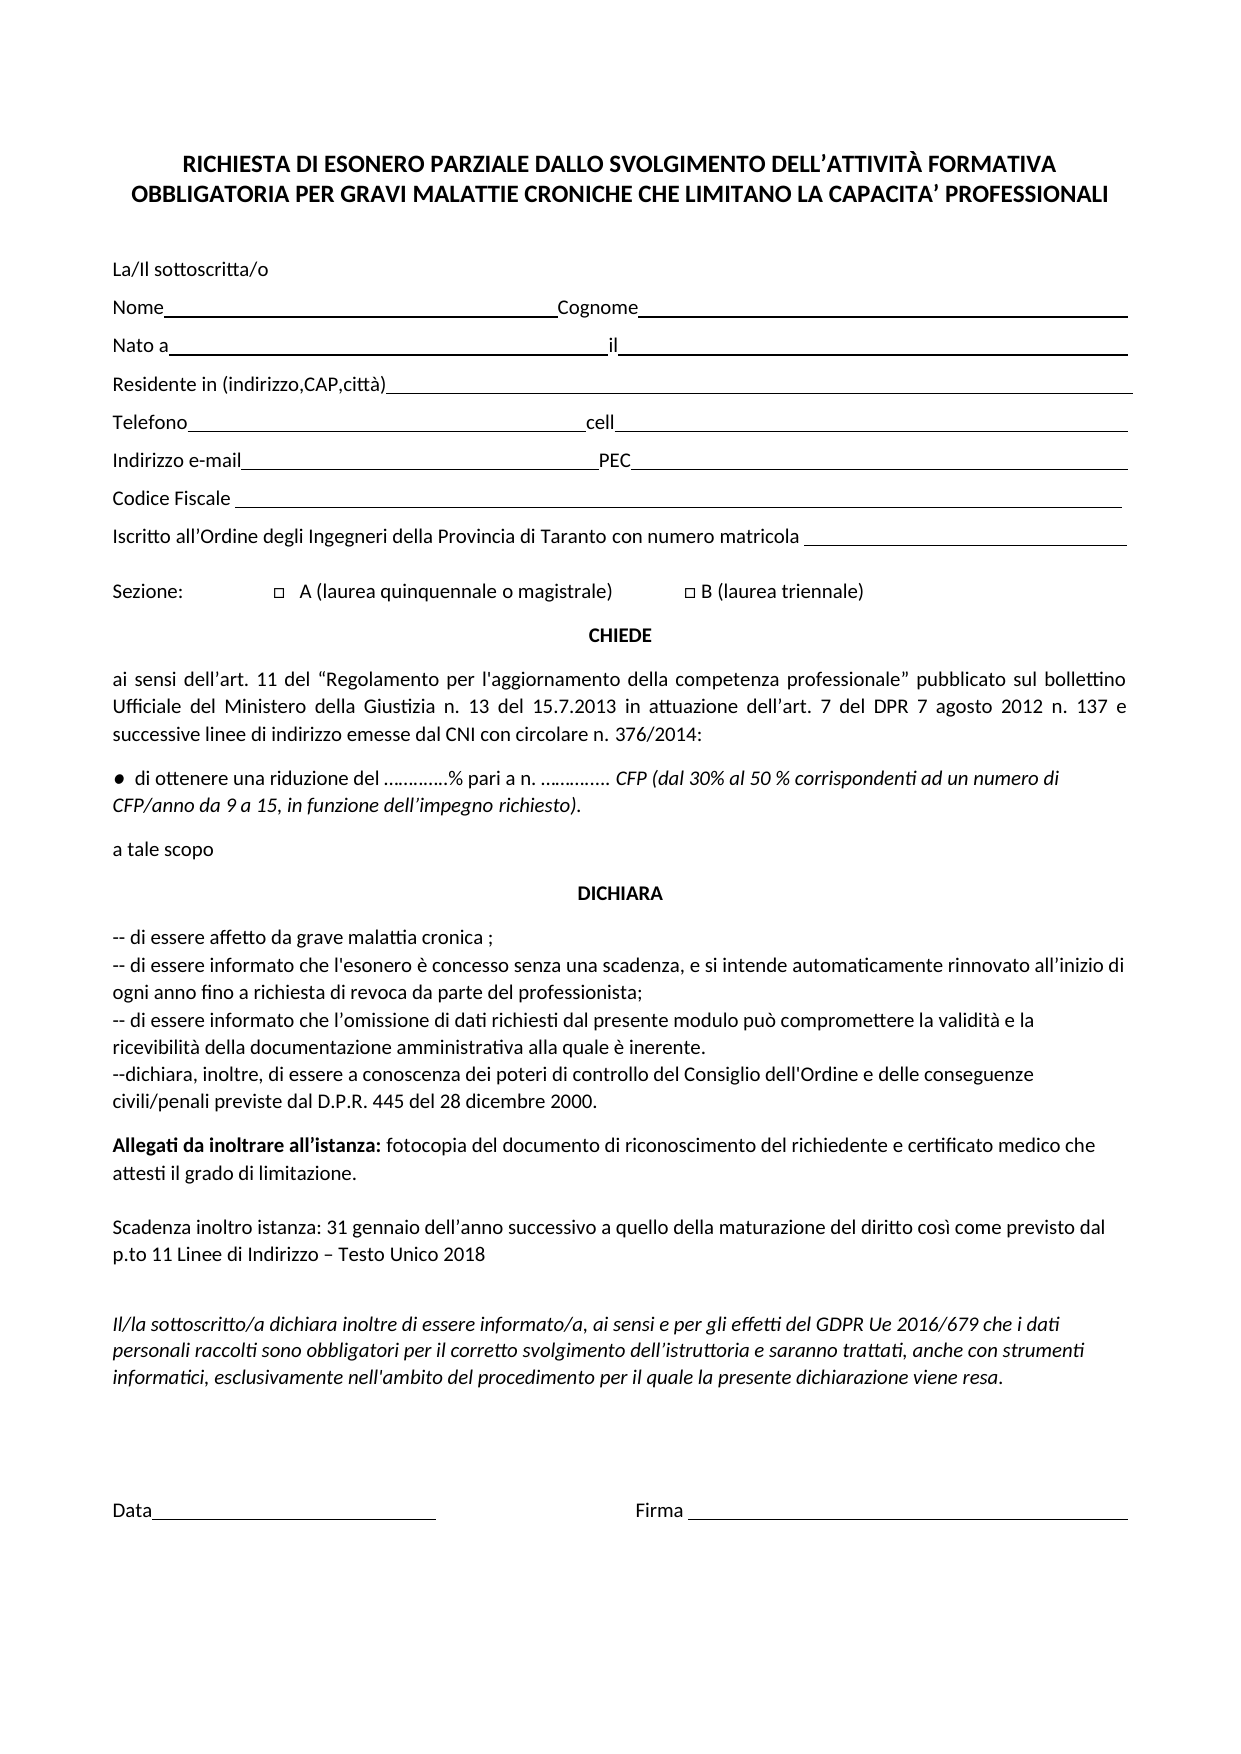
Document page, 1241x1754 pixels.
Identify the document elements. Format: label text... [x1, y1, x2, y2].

text -- di essere informato che l’omissione di dati richiesti dal presente modulo può compromettere la validità e la [112, 1007, 1142, 1032]
text ogni anno fino a richiesta di revoca da parte del professionista; [112, 979, 1142, 1005]
text Il/la sottoscritto/a dichiara inoltre di essere informato/a, ai sensi e per gli effetti del GDPR Ue 2016/679 che i dati personali raccolti sono obbligatori per il corretto svolgimento dell’istruttoria e saranno trattati, anche con strumenti informatici, esclusivamente nell'ambito del procedimento per il quale la presente dichiarazione viene resa. [112, 1311, 1131, 1390]
text Data Firma [112, 1497, 1142, 1522]
text OBBLIGATORIA PER GRAVI MALATTIE CRONICHE CHE LIMITANO LA CAPACITA’ PROFESSIONALI [129, 178, 1112, 209]
text La/Il sottoscritta/o [112, 257, 1142, 282]
text p.to 11 Linee di Indirizzo – Testo Unico 2018 [112, 1242, 1142, 1267]
text ricevibilità della documentazione amministrativa alla quale è inerente. [112, 1034, 1142, 1059]
text Allegati da inoltrare all’istanza: fotocopia del documento di riconoscimento del richiedente e certificato medico che attesti il grado di limitazione. [112, 1132, 1099, 1185]
text a tale scopo [112, 836, 1142, 861]
text -- di essere informato che l'esonero è concesso senza una scadenza, e si intende automaticamente rinnovato all’inizio di [112, 952, 1142, 977]
text Sezione: □ A (laurea quinquennale o magistrale) □ B (laurea triennale) [112, 578, 1142, 603]
text --dichiara, inoltre, di essere a conoscenza dei poteri di controllo del Consiglio dell'Ordine e delle conseguenze civili/penali previste dal D.P.R. 445 del 28 dicembre 2000. [112, 1061, 1099, 1114]
text -- di essere affetto da grave malattia cronica ; [112, 924, 1142, 950]
text ai sensi dell’art. 11 del “Regolamento per l'aggiornamento della competenza professionale” pubblicato sul bollettino Ufficiale del Ministero della Giustizia n. 13 del 15.7.2013 in attuazione dell’art. 7 del DPR 7 agosto 2012 n. 137 e successive linee di indirizzo emesse dal CNI con circolare n. 376/2014: [112, 666, 1128, 747]
subtitle CHIEDE [129, 622, 1112, 648]
list di ottenere una riduzione del ……..…..% pari a n. ………..... CFP (dal 30% al 50 % corrispondenti ad un numero di CFP/anno da 9 a 15, in funzione dell’impegno richiesto). [112, 765, 1066, 817]
subtitle DICHIARA [128, 880, 1112, 905]
text Nome Cognome Nato a il Residente in (indirizzo,CAP,città) Telefono cell Indirizzo e-mail PEC Codice Fiscale Iscritto all’Ordine degli Ingegneri della Provincia di Taranto con numero matricola [112, 294, 1131, 549]
text Scadenza inoltro istanza: 31 gennaio dell’anno successivo a quello della maturazione del diritto così come previsto dal [112, 1214, 1142, 1240]
subtitle RICHIESTA DI ESONERO PARZIALE DALLO SVOLGIMENTO DELL’ATTIVITÀ FORMATIVA [128, 148, 1112, 178]
